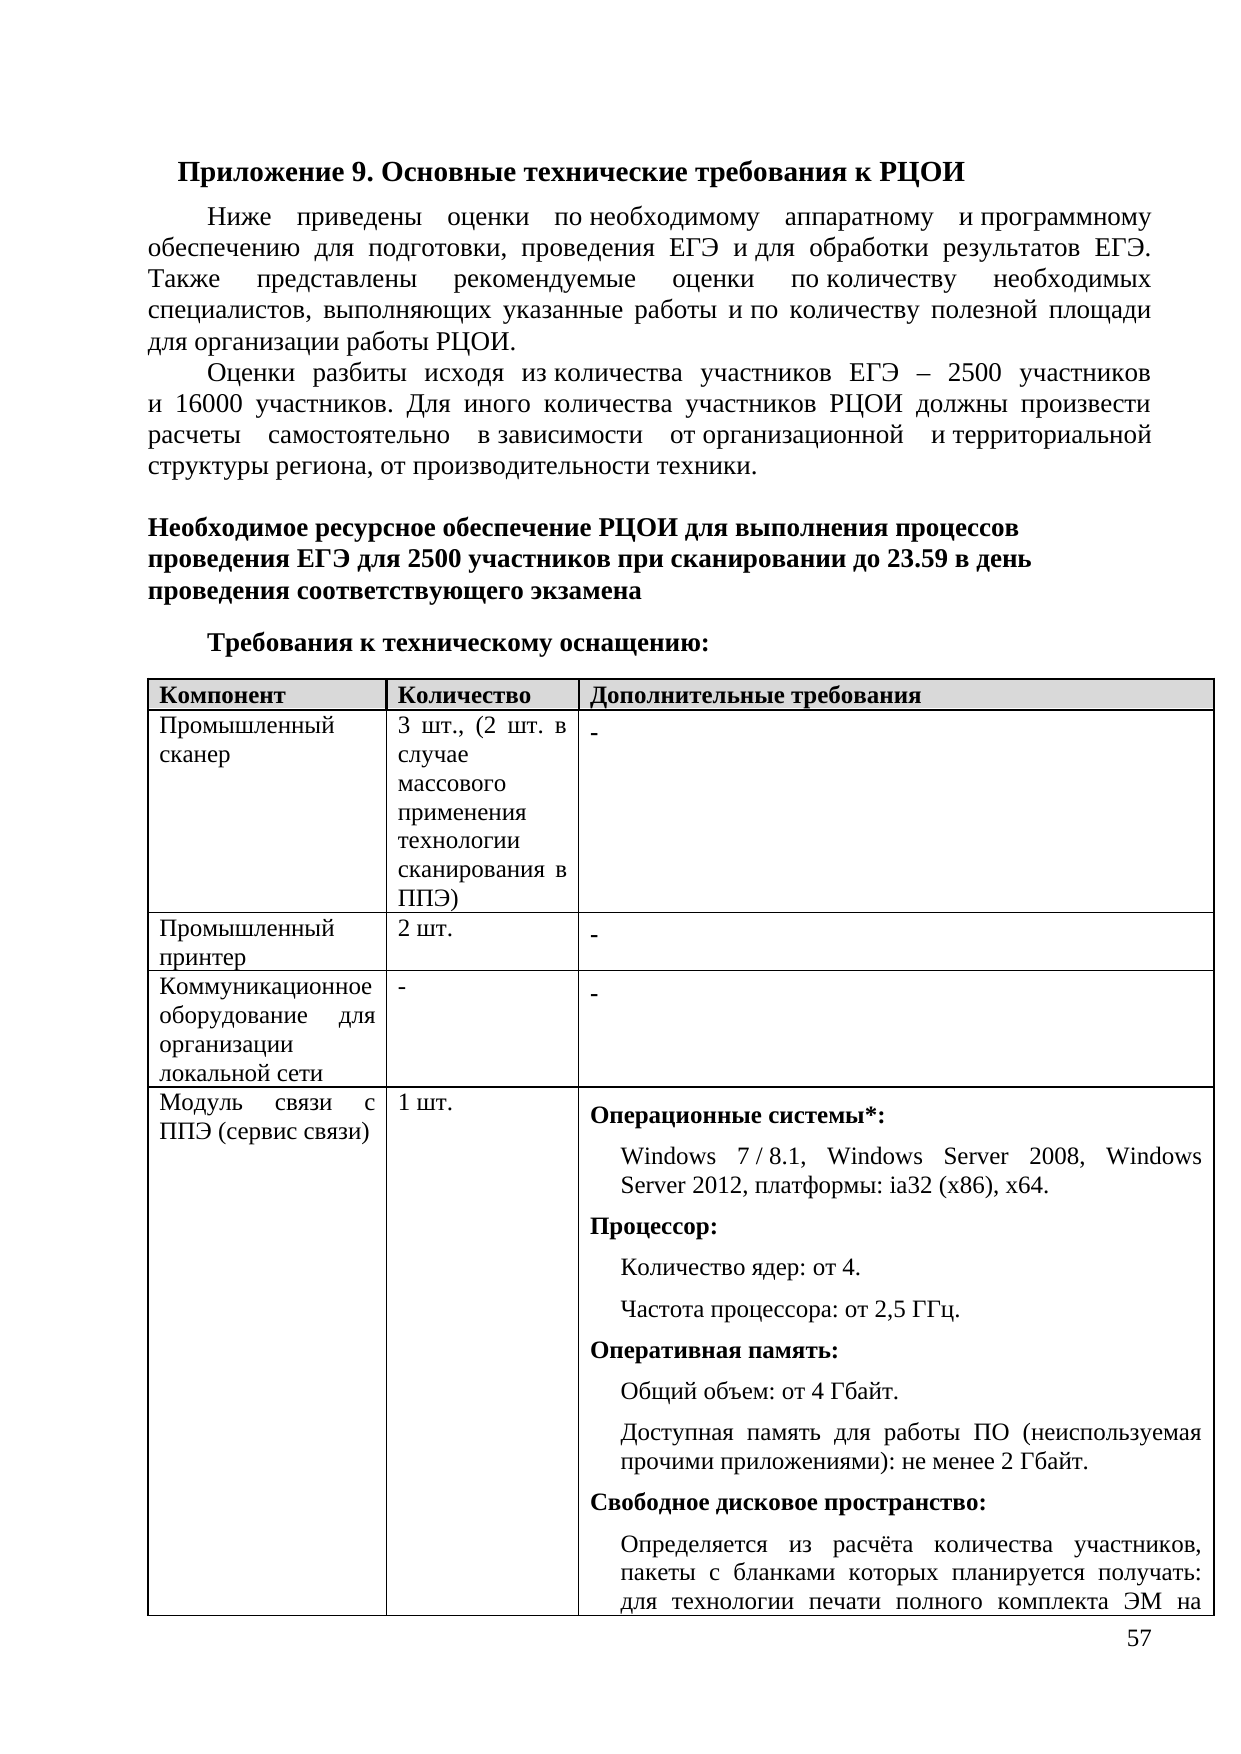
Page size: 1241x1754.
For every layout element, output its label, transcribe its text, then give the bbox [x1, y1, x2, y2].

table_cell 1 шт. [387, 1088, 578, 1615]
text Требования к техническому оснащению: [148, 626, 1152, 657]
table_cell - [579, 711, 1213, 912]
table_header Дополнительные требования [580, 680, 1213, 708]
table_header Количество [388, 680, 578, 708]
text Оценки разбиты исходя из количества участников ЕГЭ – 2500 участников и 16000 участников. Для иного количества участников РЦОИ должны произвести расчеты самостоятельно в зависимости от организационной и территориальной структуры региона, от производительности техники. [148, 356, 1152, 480]
subtitle Приложение 9. Основные технические требования к РЦОИ [177, 154, 1152, 187]
text Необходимое ресурсное обеспечение РЦОИ для выполнения процессов проведения ЕГЭ для 2500 участников при сканировании до 23.59 в день проведения соответствующего экзамена [148, 511, 1152, 605]
table_cell Промышленный принтер [149, 913, 386, 970]
table_cell - [579, 913, 1213, 970]
table_cell - [387, 971, 578, 1086]
table_cell 3 шт., (2 шт. в случае массового применения технологии сканирования в ППЭ) [387, 711, 578, 912]
table_cell Модуль связи с ППЭ (сервис связи) [149, 1088, 386, 1615]
text Ниже приведены оценки по необходимому аппаратному и программному обеспечению для подготовки, проведения ЕГЭ и для обработки результатов ЕГЭ. Также представлены рекомендуемые оценки по количеству необходимых специалистов, выполняющих указанные работы и по количеству полезной площади для организации работы РЦОИ. [148, 200, 1152, 356]
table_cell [579, 1088, 1213, 1615]
table_cell Коммуникационное оборудование для организации локальной сети [149, 971, 386, 1086]
table_header Компонент [149, 680, 385, 708]
table_cell Промышленный сканер [149, 711, 386, 912]
table_cell 2 шт. [387, 913, 578, 970]
table_cell - [579, 971, 1213, 1086]
